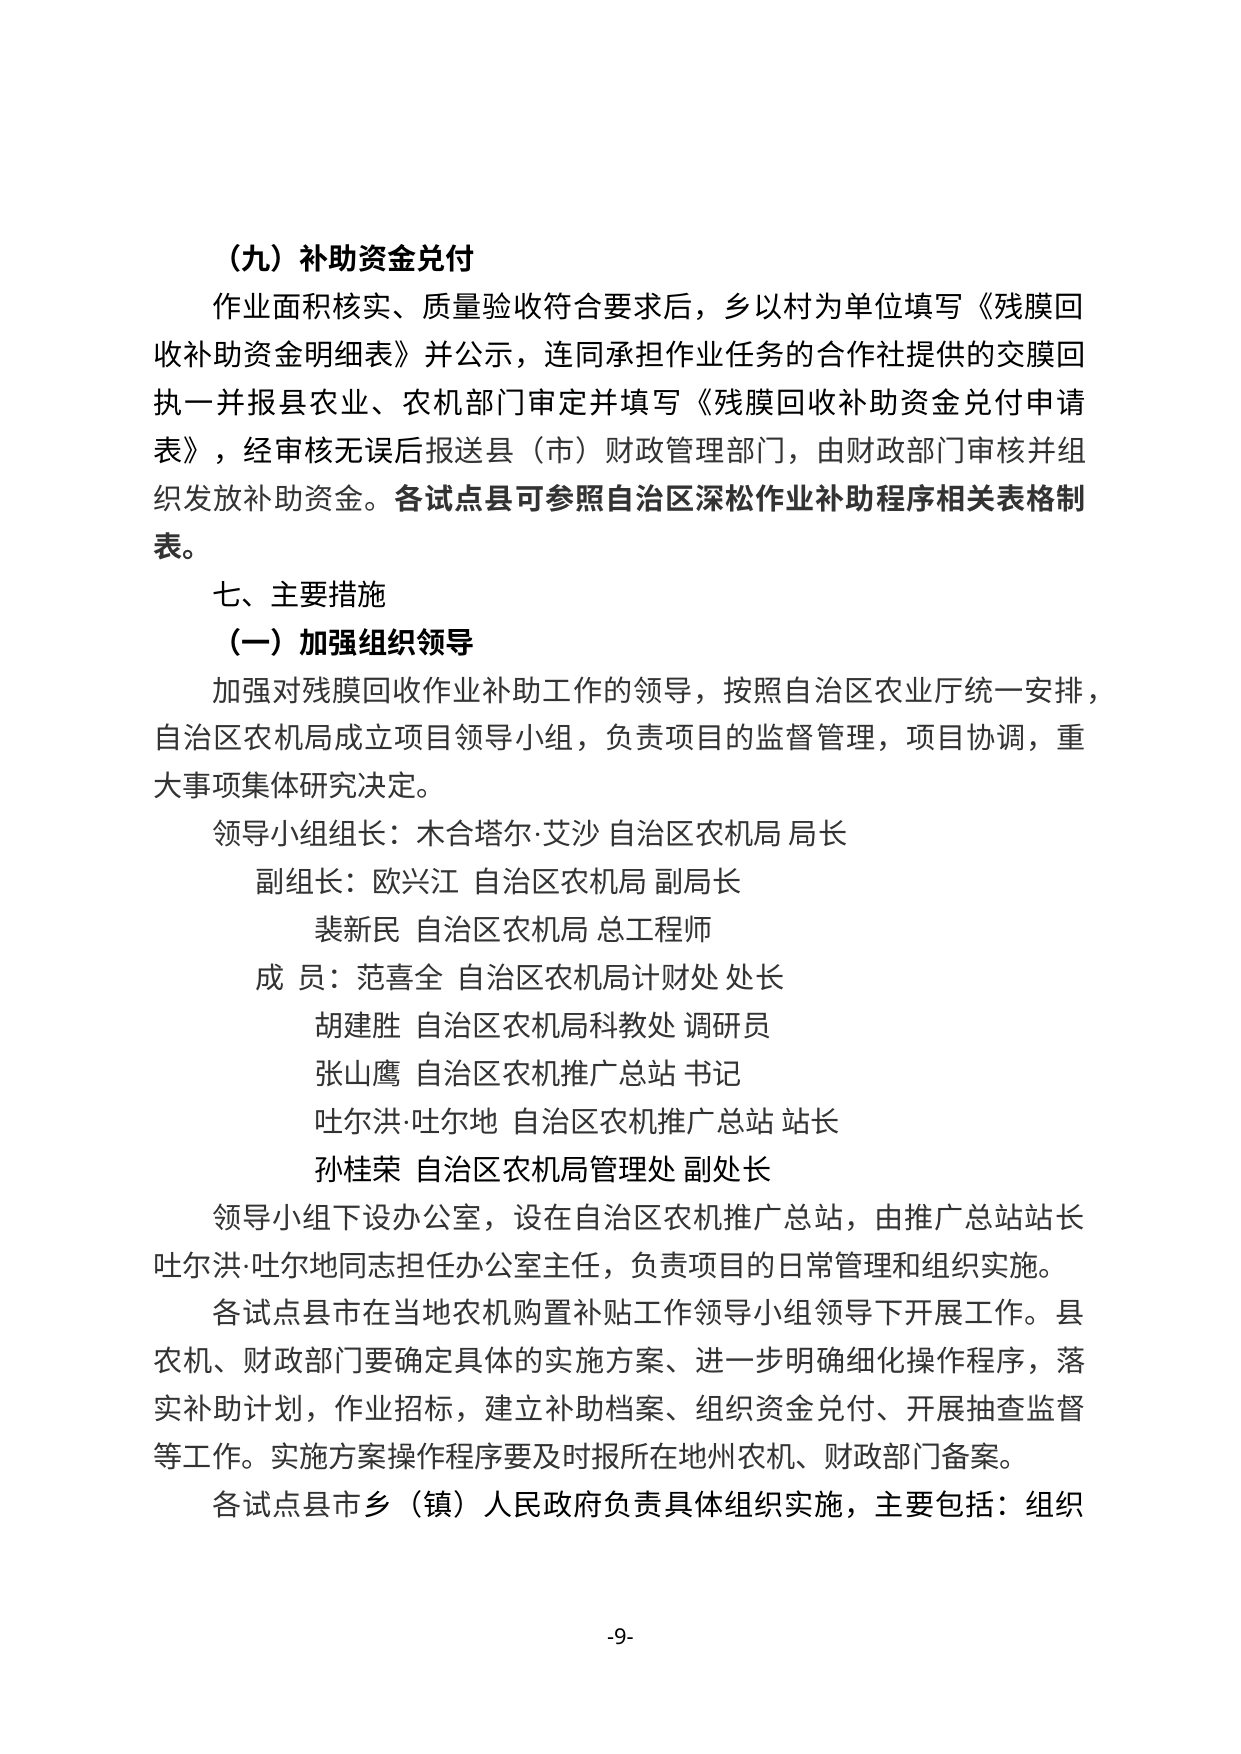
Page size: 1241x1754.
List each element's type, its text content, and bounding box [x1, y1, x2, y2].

text （九）补助资金兑付 [153, 231, 1087, 279]
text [153, 1477, 1087, 1525]
text 孙桂荣 自治区农机局管理处 副处长 [153, 1142, 1087, 1190]
text 张山鹰 自治区农机推广总站 书记 [153, 1046, 1087, 1094]
text 各试点县市在当地农机购置补贴工作领导小组领导下开展工作。县农机、财政部门要确定具体的实施方案、进一步明确细化操作程序，落实补助计划，作业招标，建立补助档案、组织资金兑付、开展抽查监督等工作。实施方案操作程序要及时报所在地州农机、财政部门备案。 [153, 1286, 1087, 1477]
text 副组长：欧兴江 自治区农机局 副局长 [153, 854, 1087, 902]
text 吐尔洪·吐尔地 自治区农机推广总站 站长 [153, 1094, 1087, 1142]
text 领导小组组长：木合塔尔·艾沙 自治区农机局 局长 [153, 806, 1087, 854]
text 领导小组下设办公室，设在自治区农机推广总站，由推广总站站长吐尔洪·吐尔地同志担任办公室主任，负责项目的日常管理和组织实施。 [153, 1190, 1087, 1286]
text 胡建胜 自治区农机局科教处 调研员 [153, 998, 1087, 1046]
text 加强对残膜回收作业补助工作的领导，按照自治区农业厅统一安排，自治区农机局成立项目领导小组，负责项目的监督管理，项目协调，重大事项集体研究决定。 [153, 663, 1087, 806]
text 裴新民 自治区农机局 总工程师 [153, 902, 1087, 950]
text 成 员：范喜全 自治区农机局计财处 处长 [153, 950, 1087, 998]
text 作业面积核实、质量验收符合要求后，乡以村为单位填写《残膜回收补助资金明细表》并公示，连同承担作业任务的合作社提供的交膜回执一并报县农业、农机部门审定并填写《残膜回收补助资金兑付申请表》，经审核无误后报送县（市）财政管理部门，由财政部门审核并组织发放补助资金。各试点县可参照自治区深松作业补助程序相关表格制表。 [153, 279, 1087, 567]
text 七、主要措施 [153, 567, 1087, 615]
text （一）加强组织领导 [153, 615, 1087, 663]
